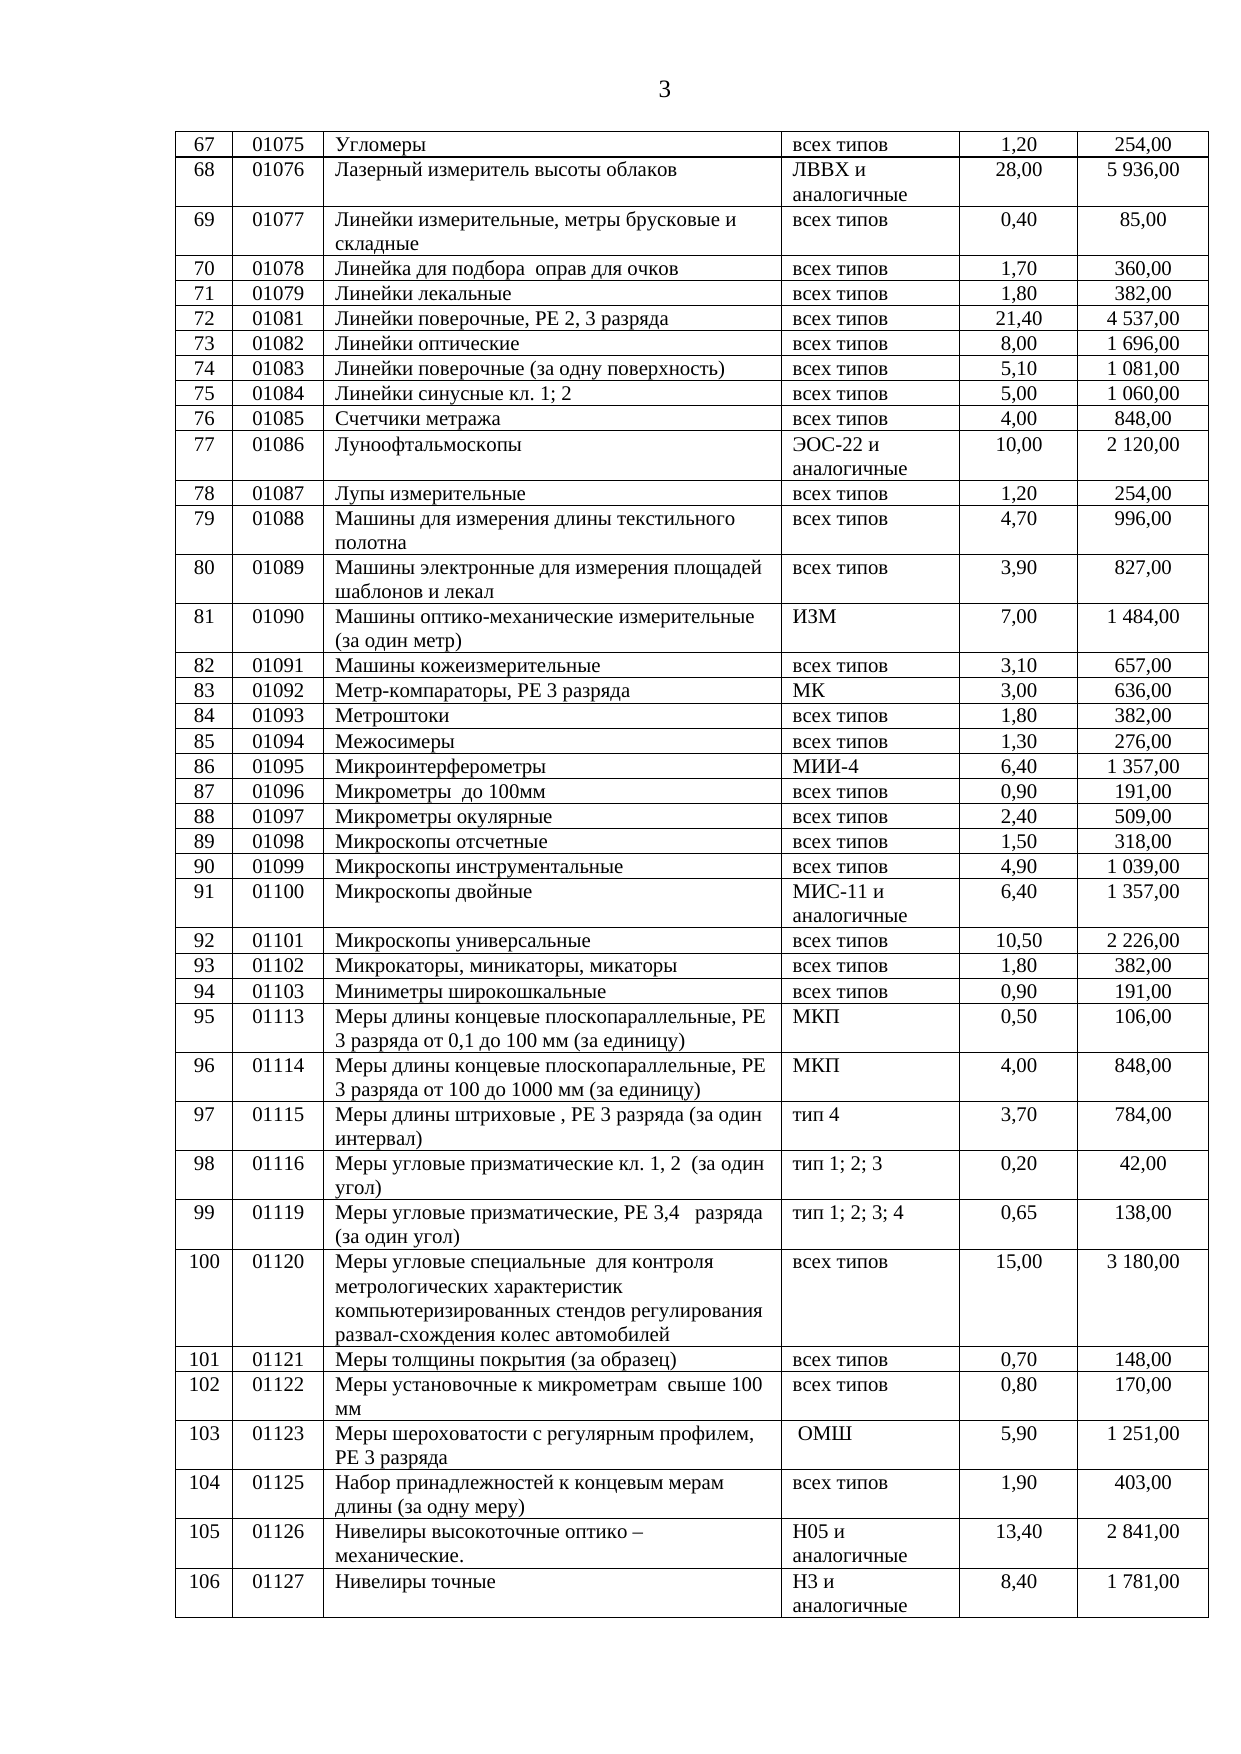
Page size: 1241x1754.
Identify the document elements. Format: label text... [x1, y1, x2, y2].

table_cell МИС-11 и аналогичные [782, 879, 959, 927]
table_cell Линейка для подбора оправ для очков [324, 256, 781, 280]
table_cell 106 [176, 1569, 232, 1617]
table_cell Микроскопы отсчетные [324, 829, 781, 853]
table_cell ОМШ [782, 1421, 959, 1469]
table_cell всех типов [782, 406, 959, 430]
table_cell 784,00 [1078, 1102, 1208, 1150]
table_cell Микроинтерферометры [324, 754, 781, 778]
table_cell 01101 [233, 928, 323, 952]
table_cell 01115 [233, 1102, 323, 1150]
table_cell 318,00 [1078, 829, 1208, 853]
table_cell 102 [176, 1372, 232, 1420]
table_cell всех типов [782, 729, 959, 753]
table_cell Меры угловые специальные для контроля метрологических характеристик компьютеризированных стендов регулирования развал-схождения колес автомобилей [324, 1250, 781, 1346]
table_cell 1 357,00 [1078, 879, 1208, 927]
table_cell Меры толщины покрытия (за образец) [324, 1347, 781, 1371]
table_cell 382,00 [1078, 281, 1208, 305]
table_cell 91 [176, 879, 232, 927]
table_cell 105 [176, 1519, 232, 1567]
table_cell 01076 [233, 158, 323, 206]
table_cell 1 060,00 [1078, 381, 1208, 405]
table_cell всех типов [782, 281, 959, 305]
table_cell 509,00 [1078, 804, 1208, 828]
table_cell 01097 [233, 804, 323, 828]
table_cell всех типов [782, 829, 959, 853]
table_cell 84 [176, 704, 232, 727]
table_cell всех типов [782, 207, 959, 255]
table_cell всех типов [782, 854, 959, 878]
table_cell Метp-компаpатоpы, РЕ 3 разряда [324, 678, 781, 702]
table_cell Меры длины концевые плоскопараллельные, РЕ 3 разряда от 0,1 до 100 мм (за единицу) [324, 1004, 781, 1052]
table_cell 01096 [233, 779, 323, 803]
table_cell всех типов [782, 1250, 959, 1346]
table_cell Меры шероховатости с регулярным профилем, РЕ 3 разряда [324, 1421, 781, 1469]
table_cell 5,00 [960, 381, 1077, 405]
table_cell 1 039,00 [1078, 854, 1208, 878]
table_cell Миниметры широкошкальные [324, 979, 781, 1003]
table_cell Метpоштоки [324, 704, 781, 727]
table_cell 4,00 [960, 1053, 1077, 1101]
table_cell всех типов [782, 954, 959, 977]
table_cell 99 [176, 1200, 232, 1248]
table_cell 01102 [233, 954, 323, 977]
table_cell 657,00 [1078, 653, 1208, 677]
table_cell Линейки поверочные, РЕ 2, 3 разряда [324, 306, 781, 330]
table_cell всех типов [782, 928, 959, 952]
table_cell Линейки измерительные, метры брусковые и складные [324, 207, 781, 255]
table_cell 01087 [233, 481, 323, 505]
table_cell 1,80 [960, 954, 1077, 977]
table_cell 01082 [233, 331, 323, 355]
table_cell 01114 [233, 1053, 323, 1101]
table_cell 101 [176, 1347, 232, 1371]
table_cell МКП [782, 1004, 959, 1052]
table_cell 69 [176, 207, 232, 255]
table_cell 28,00 [960, 158, 1077, 206]
table_cell 3,10 [960, 653, 1077, 677]
table_cell 68 [176, 158, 232, 206]
table_cell 86 [176, 754, 232, 778]
table_cell Лупы измерительные [324, 481, 781, 505]
table_cell 76 [176, 406, 232, 430]
table_cell 01092 [233, 678, 323, 702]
table_cell всех типов [782, 381, 959, 405]
table_cell всех типов [782, 256, 959, 280]
table_cell 254,00 [1078, 132, 1208, 156]
table_cell 95 [176, 1004, 232, 1052]
table_cell 7,00 [960, 604, 1077, 652]
table_cell 01113 [233, 1004, 323, 1052]
table_cell 01088 [233, 506, 323, 554]
table_cell 636,00 [1078, 678, 1208, 702]
table_cell всех типов [782, 1347, 959, 1371]
table_cell 104 [176, 1470, 232, 1518]
table_cell 403,00 [1078, 1470, 1208, 1518]
table_cell 01078 [233, 256, 323, 280]
table_cell 4,70 [960, 506, 1077, 554]
table_cell Микрометры до 100мм [324, 779, 781, 803]
table_cell 4 537,00 [1078, 306, 1208, 330]
table_cell 0,90 [960, 979, 1077, 1003]
table_cell Угломеры [324, 132, 781, 156]
table_cell 94 [176, 979, 232, 1003]
table_cell 01126 [233, 1519, 323, 1567]
table_cell 01085 [233, 406, 323, 430]
table_cell 67 [176, 132, 232, 156]
table_cell 1,80 [960, 281, 1077, 305]
table_cell 01125 [233, 1470, 323, 1518]
table_cell 96 [176, 1053, 232, 1101]
table_cell всех типов [782, 779, 959, 803]
table_cell 01103 [233, 979, 323, 1003]
table_cell 72 [176, 306, 232, 330]
table_cell 996,00 [1078, 506, 1208, 554]
table_cell Лазерный измеритель высоты облаков [324, 158, 781, 206]
table_cell 138,00 [1078, 1200, 1208, 1248]
table_cell 93 [176, 954, 232, 977]
table_cell ЛВВХ и аналогичные [782, 158, 959, 206]
table_cell 191,00 [1078, 979, 1208, 1003]
table_cell Нивелиры высокоточные оптико – механические. [324, 1519, 781, 1567]
table_cell 87 [176, 779, 232, 803]
table_cell Луноофтальмоскопы [324, 431, 781, 479]
table_cell 1,50 [960, 829, 1077, 853]
table_cell 0,70 [960, 1347, 1077, 1371]
table_cell МКП [782, 1053, 959, 1101]
table_cell 01098 [233, 829, 323, 853]
table_cell 170,00 [1078, 1372, 1208, 1420]
table_cell 90 [176, 854, 232, 878]
table_cell 01127 [233, 1569, 323, 1617]
table_cell 848,00 [1078, 1053, 1208, 1101]
table_cell 92 [176, 928, 232, 952]
table_cell Микроскопы универсальные [324, 928, 781, 952]
table_cell всех типов [782, 356, 959, 380]
table_cell 5 936,00 [1078, 158, 1208, 206]
table_cell Н05 и аналогичные [782, 1519, 959, 1567]
table_cell 3 180,00 [1078, 1250, 1208, 1346]
table_cell 6,40 [960, 754, 1077, 778]
table_cell 77 [176, 431, 232, 479]
table_cell 360,00 [1078, 256, 1208, 280]
table_cell 103 [176, 1421, 232, 1469]
table_cell 2 120,00 [1078, 431, 1208, 479]
table_cell 81 [176, 604, 232, 652]
table_cell 382,00 [1078, 954, 1208, 977]
table_cell всех типов [782, 132, 959, 156]
table_cell всех типов [782, 1372, 959, 1420]
table_cell 01122 [233, 1372, 323, 1420]
table_cell 0,80 [960, 1372, 1077, 1420]
table_cell Микроскопы инструментальные [324, 854, 781, 878]
table_cell 1,20 [960, 132, 1077, 156]
table_cell 191,00 [1078, 779, 1208, 803]
table_cell 10,00 [960, 431, 1077, 479]
table_cell 1 357,00 [1078, 754, 1208, 778]
table_cell 4,00 [960, 406, 1077, 430]
table_cell 01120 [233, 1250, 323, 1346]
table_cell МК [782, 678, 959, 702]
table_cell всех типов [782, 653, 959, 677]
table_cell 01119 [233, 1200, 323, 1248]
table_cell 78 [176, 481, 232, 505]
table_cell 0,90 [960, 779, 1077, 803]
table_cell 1,30 [960, 729, 1077, 753]
table_cell всех типов [782, 331, 959, 355]
table_cell Набор принадлежностей к концевым мерам длины (за одну меру) [324, 1470, 781, 1518]
table_cell 01099 [233, 854, 323, 878]
table_cell 2 841,00 [1078, 1519, 1208, 1567]
table_cell 89 [176, 829, 232, 853]
table_cell 01100 [233, 879, 323, 927]
table_cell Меры длины концевые плоскопараллельные, РЕ 3 разряда от 100 до 1000 мм (за единицу) [324, 1053, 781, 1101]
table_cell 2 226,00 [1078, 928, 1208, 952]
table_cell 75 [176, 381, 232, 405]
table_cell 79 [176, 506, 232, 554]
table_cell Меры угловые призматические кл. 1, 2 (за один угол) [324, 1151, 781, 1199]
table_cell Линейки лекальные [324, 281, 781, 305]
table_cell Нивелиры точные [324, 1569, 781, 1617]
table_cell всех типов [782, 555, 959, 603]
table_cell 0,20 [960, 1151, 1077, 1199]
table_cell Линейки оптические [324, 331, 781, 355]
table_cell Микрокаторы, миникаторы, микаторы [324, 954, 781, 977]
table_cell 100 [176, 1250, 232, 1346]
table_cell 0,50 [960, 1004, 1077, 1052]
table_cell 01077 [233, 207, 323, 255]
table_cell 74 [176, 356, 232, 380]
table_cell тип 1; 2; 3; 4 [782, 1200, 959, 1248]
table_cell 97 [176, 1102, 232, 1150]
table_cell 5,90 [960, 1421, 1077, 1469]
table_cell 1,80 [960, 704, 1077, 727]
table_cell всех типов [782, 506, 959, 554]
table_cell 2,40 [960, 804, 1077, 828]
table_cell Меры длины штриховые , РЕ 3 разряда (за один интервал) [324, 1102, 781, 1150]
table_cell 1 696,00 [1078, 331, 1208, 355]
table_cell 1 081,00 [1078, 356, 1208, 380]
table_cell 01093 [233, 704, 323, 727]
table_cell 01083 [233, 356, 323, 380]
table_cell 0,40 [960, 207, 1077, 255]
table_cell 01079 [233, 281, 323, 305]
table_cell 254,00 [1078, 481, 1208, 505]
table_cell 01075 [233, 132, 323, 156]
table_cell 88 [176, 804, 232, 828]
table_cell Микроскопы двойные [324, 879, 781, 927]
table_cell 13,40 [960, 1519, 1077, 1567]
table_cell 1,20 [960, 481, 1077, 505]
table_cell 98 [176, 1151, 232, 1199]
table_cell 01091 [233, 653, 323, 677]
table_cell Счетчики метража [324, 406, 781, 430]
table_cell Машины оптико-механические измерительные (за один метр) [324, 604, 781, 652]
table_cell 8,00 [960, 331, 1077, 355]
table_cell 1,90 [960, 1470, 1077, 1518]
table_cell Межосимеpы [324, 729, 781, 753]
table_cell Машины электронные для измерения площадей шаблонов и лекал [324, 555, 781, 603]
table_cell всех типов [782, 979, 959, 1003]
table_cell Машины для измерения длины текстильного полотна [324, 506, 781, 554]
table_cell ЭОС-22 и аналогичные [782, 431, 959, 479]
table_cell 71 [176, 281, 232, 305]
table_cell 70 [176, 256, 232, 280]
table_cell 21,40 [960, 306, 1077, 330]
table_cell Машины кожеизмерительные [324, 653, 781, 677]
table_cell 85,00 [1078, 207, 1208, 255]
table_cell 01123 [233, 1421, 323, 1469]
table_cell 85 [176, 729, 232, 753]
table_cell 1,70 [960, 256, 1077, 280]
table_cell 1 251,00 [1078, 1421, 1208, 1469]
table_cell Линейки синусные кл. 1; 2 [324, 381, 781, 405]
table_cell всех типов [782, 306, 959, 330]
table_cell 42,00 [1078, 1151, 1208, 1199]
table_cell 01089 [233, 555, 323, 603]
table_cell 01084 [233, 381, 323, 405]
table_cell 3,00 [960, 678, 1077, 702]
table_cell 148,00 [1078, 1347, 1208, 1371]
table_cell 01086 [233, 431, 323, 479]
table_cell всех типов [782, 804, 959, 828]
table_cell 80 [176, 555, 232, 603]
table_cell 82 [176, 653, 232, 677]
table_cell 01081 [233, 306, 323, 330]
table_cell 01090 [233, 604, 323, 652]
table_cell 848,00 [1078, 406, 1208, 430]
table_cell Микрометры окулярные [324, 804, 781, 828]
table_cell 1 484,00 [1078, 604, 1208, 652]
table_cell всех типов [782, 704, 959, 727]
table_cell 3,90 [960, 555, 1077, 603]
table_cell МИИ-4 [782, 754, 959, 778]
table_cell 3,70 [960, 1102, 1077, 1150]
table_cell 1 781,00 [1078, 1569, 1208, 1617]
table_cell 73 [176, 331, 232, 355]
table_cell 382,00 [1078, 704, 1208, 727]
table_cell ИЗМ [782, 604, 959, 652]
table_cell 276,00 [1078, 729, 1208, 753]
table_cell Линейки повеpочные (за одну поверхность) [324, 356, 781, 380]
table_cell 4,90 [960, 854, 1077, 878]
table_cell Меры угловые призматические, РЕ 3,4 разряда (за один угол) [324, 1200, 781, 1248]
table_cell 8,40 [960, 1569, 1077, 1617]
table_cell 01116 [233, 1151, 323, 1199]
table_cell 106,00 [1078, 1004, 1208, 1052]
table_cell всех типов [782, 481, 959, 505]
table_cell 15,00 [960, 1250, 1077, 1346]
table_cell Меры установочные к микрометрам свыше 100 мм [324, 1372, 781, 1420]
table_cell 01094 [233, 729, 323, 753]
table_cell всех типов [782, 1470, 959, 1518]
table_cell 10,50 [960, 928, 1077, 952]
table_cell 01121 [233, 1347, 323, 1371]
table_cell 5,10 [960, 356, 1077, 380]
table_cell 0,65 [960, 1200, 1077, 1248]
table_cell 83 [176, 678, 232, 702]
table_cell 01095 [233, 754, 323, 778]
table_cell тип 1; 2; 3 [782, 1151, 959, 1199]
table_cell тип 4 [782, 1102, 959, 1150]
table_cell 6,40 [960, 879, 1077, 927]
table_cell Н3 и аналогичные [782, 1569, 959, 1617]
table_cell 827,00 [1078, 555, 1208, 603]
